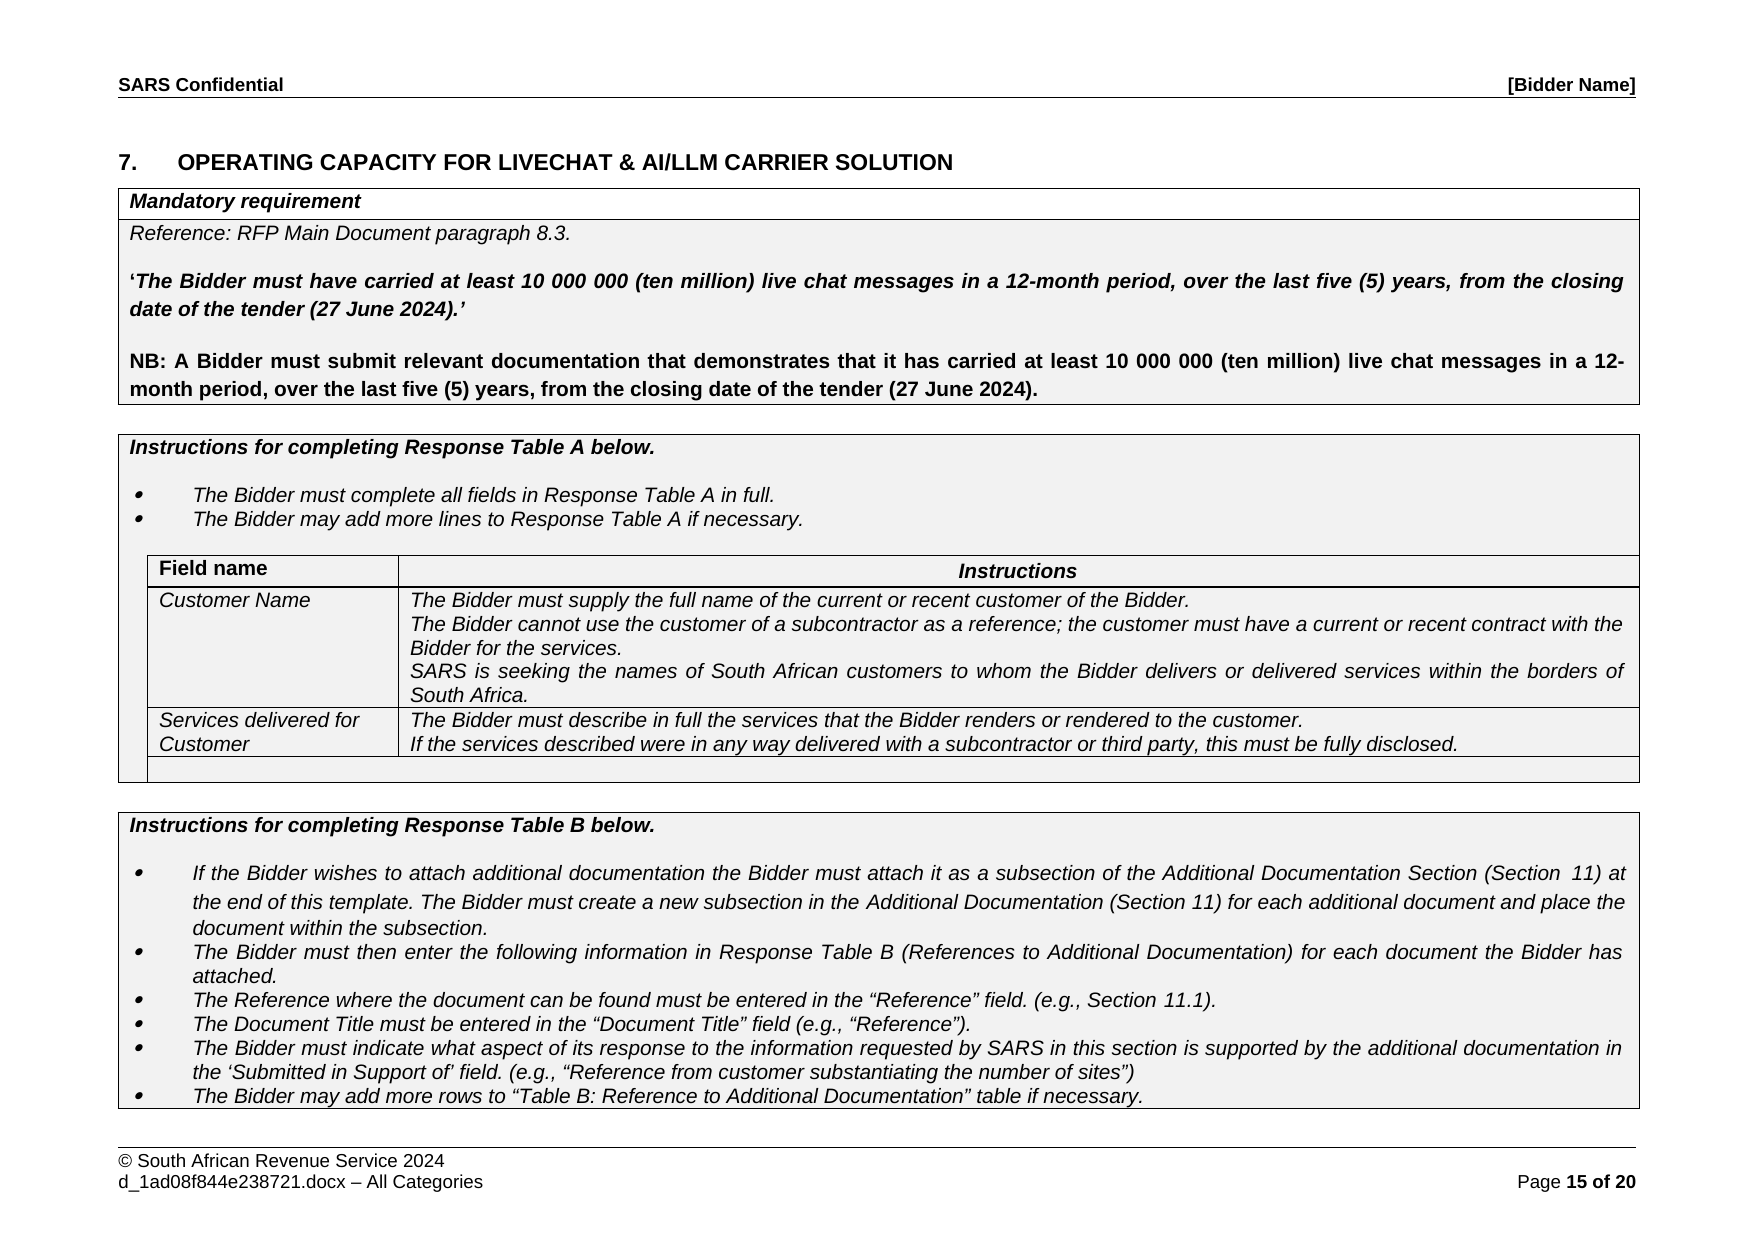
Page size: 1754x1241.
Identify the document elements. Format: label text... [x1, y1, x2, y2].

table_cell Services delivered for Customer [148, 708, 398, 756]
list OPERATING CAPACITY FOR LIVECHAT & AI/LLM cARRIER SOLUTION [118, 148, 1636, 175]
table_cell The Bidder must describe in full the services that the Bidder renders or rendered to the customer. If the services described were in any way delivered with a subcontractor or third party, this must be fully disclosed. [399, 708, 1639, 756]
table_cell [119, 555, 147, 782]
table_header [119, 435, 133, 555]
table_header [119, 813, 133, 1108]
table_cell Customer Name [148, 588, 398, 707]
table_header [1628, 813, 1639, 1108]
table_cell Field name [148, 556, 398, 586]
table_cell [148, 757, 1639, 782]
table_cell Reference: RFP Main Document paragraph 8.3. ‘The Bidder must have carried at least 10 000 000 (ten million) live chat messages in a 12-month period, over the last five (5) years, from the closing date of the tender (27 June 2024).’ NB: A Bidder must submit relevant documentation that demonstrates that it has carried at least 10 000 000 (ten million) live chat messages in a 12-month period, over the last five (5) years, from the closing date of the tender (27 June 2024). [119, 220, 1639, 404]
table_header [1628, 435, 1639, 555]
table_cell The Bidder must supply the full name of the current or recent customer of the Bidder. The Bidder cannot use the customer of a subcontractor as a reference; the customer must have a current or recent contract with the Bidder for the services. SARS is seeking the names of South African customers to whom the Bidder delivers or delivered services within the borders of South Africa. [399, 588, 1639, 707]
table_cell Instructions [399, 556, 1639, 586]
table_header Mandatory requirement [119, 189, 1639, 219]
